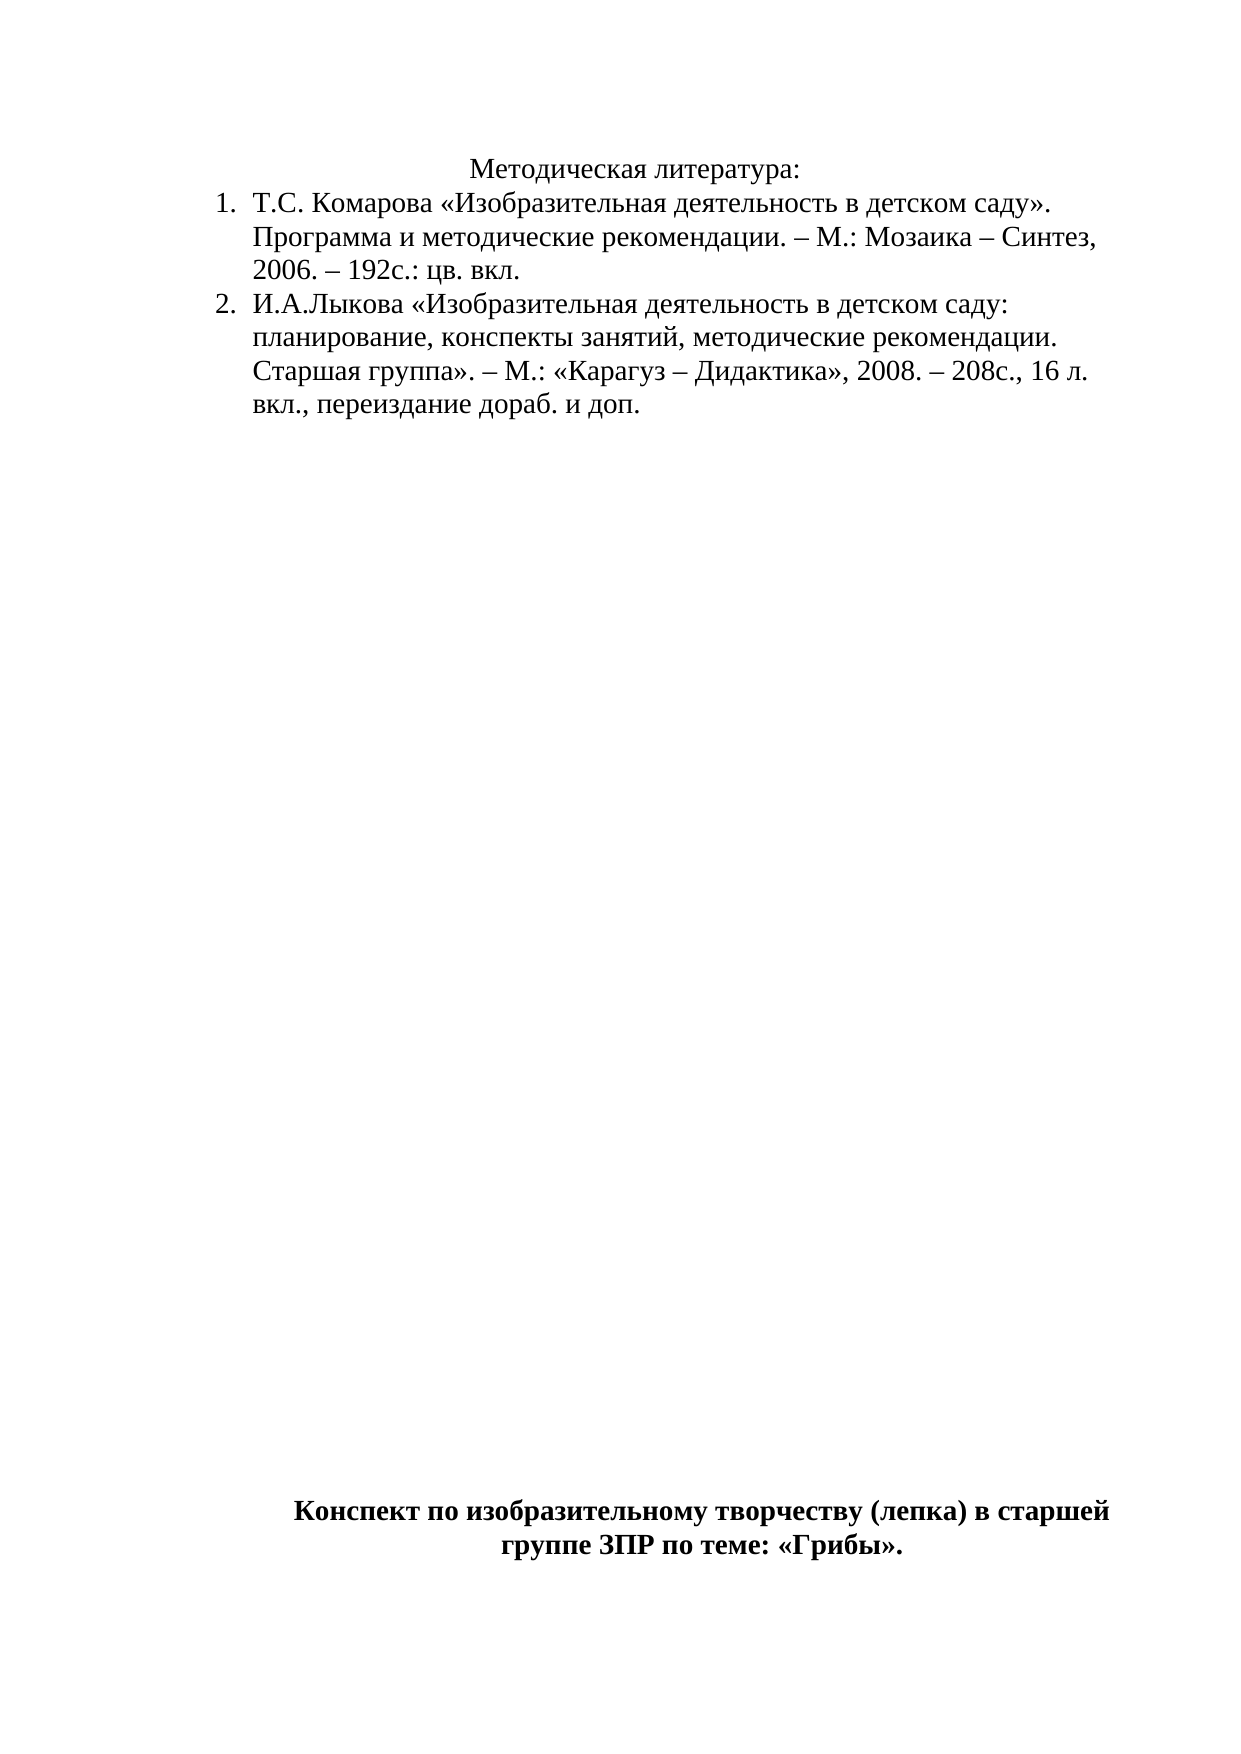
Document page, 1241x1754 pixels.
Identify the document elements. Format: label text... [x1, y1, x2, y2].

list Конспект по изобразительному творчеству (лепка) в старшей группе ЗПР по теме: «Грибы». [252, 1493, 1152, 1560]
text Методическая литература: [118, 152, 1152, 185]
list И.А.Лыкова «Изобразительная деятельность в детском саду: планирование, конспекты занятий, методические рекомендации. Старшая группа». – М.: «Карагуз – Дидактика», 2008. – 208с., 16 л. вкл., переиздание дораб. и доп. [215, 286, 1152, 420]
list Т.С. Комарова «Изобразительная деятельность в детском саду». Программа и методические рекомендации. – М.: Мозаика – Синтез, 2006. – 192с.: цв. вкл. [215, 185, 1152, 286]
